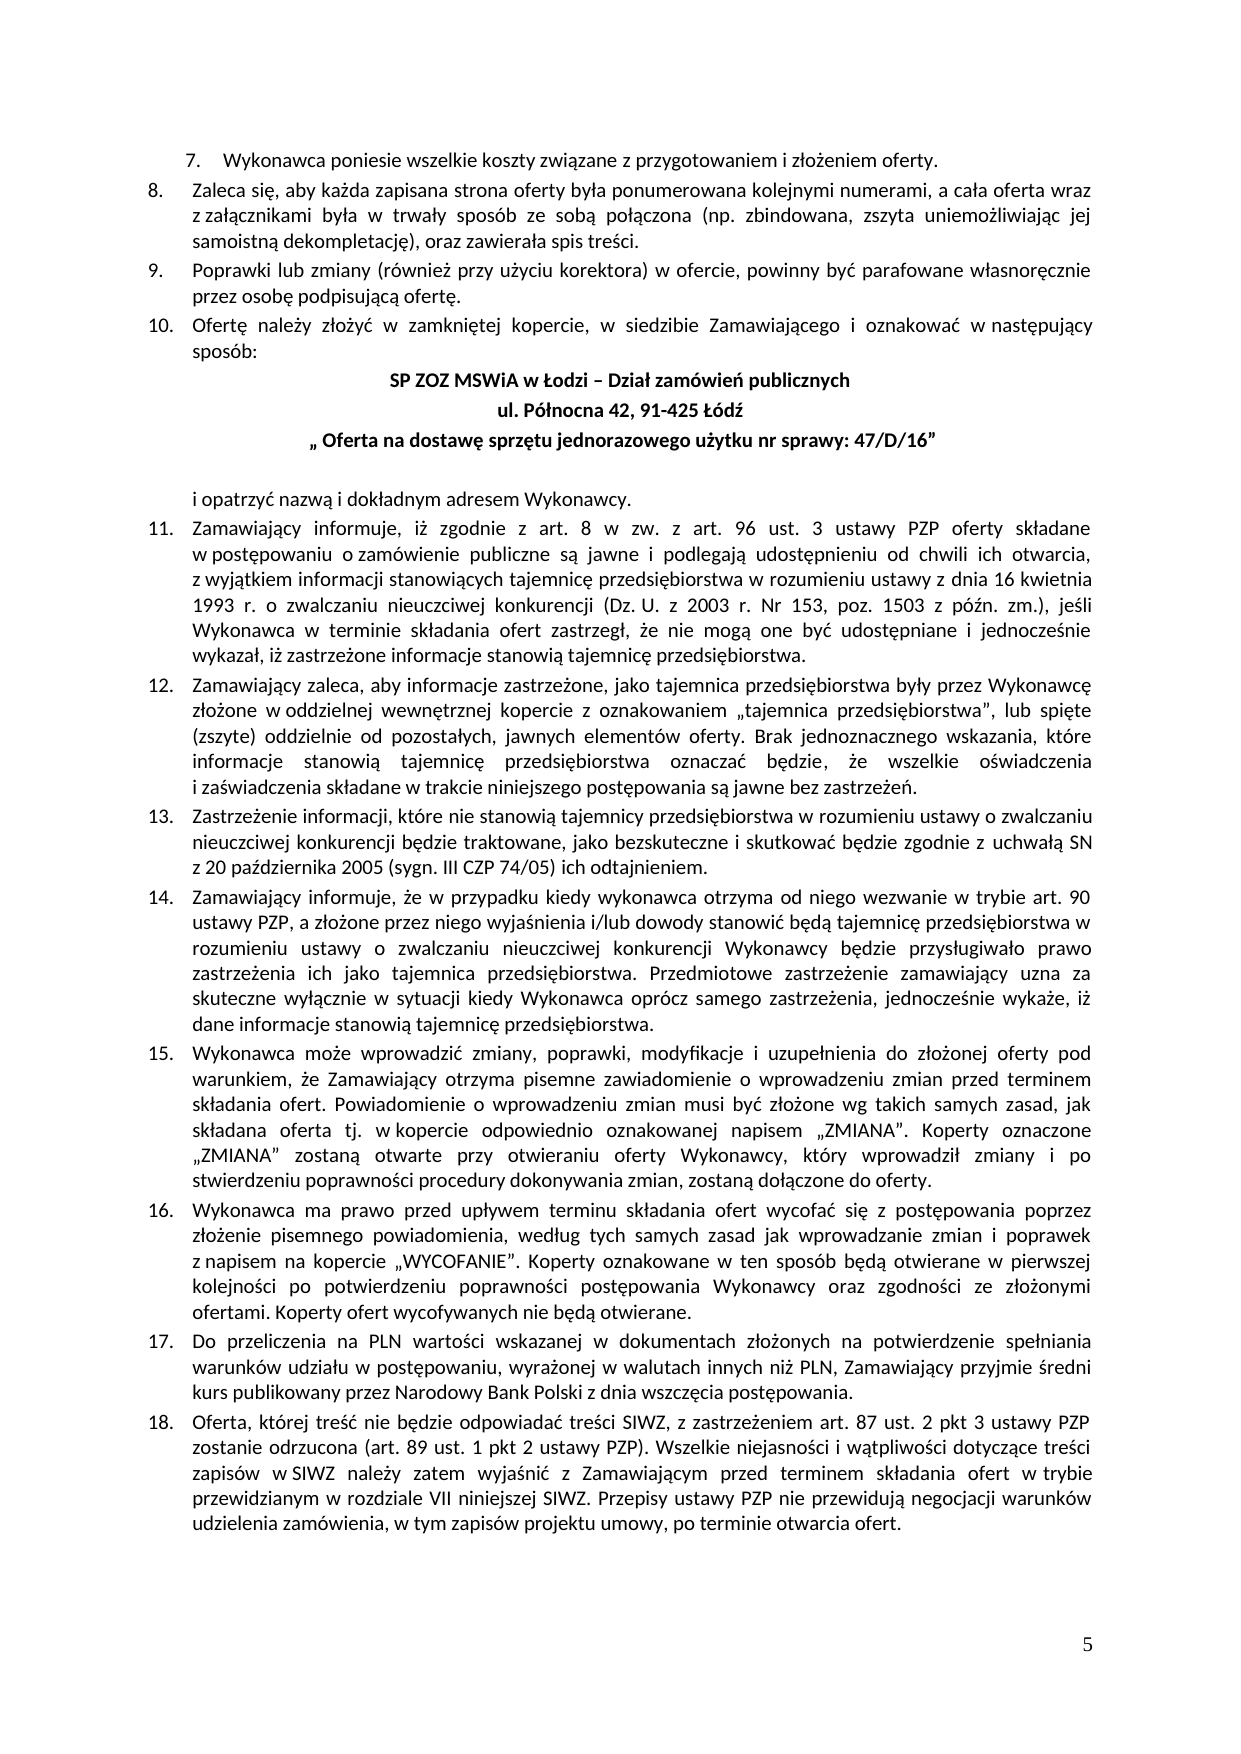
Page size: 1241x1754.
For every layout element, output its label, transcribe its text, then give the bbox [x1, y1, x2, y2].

list Poprawki lub zmiany (również przy użyciu korektora) w ofercie, powinny być parafowane własnoręcznie przez osobę podpisującą ofertę. [148, 258, 1093, 308]
list Wykonawca poniesie wszelkie koszty związane z przygotowaniem i złożeniem oferty. [185, 148, 1093, 173]
list Zastrzeżenie informacji, które nie stanowią tajemnicy przedsiębiorstwa w rozumieniu ustawy o zwalczaniu nieuczciwej konkurencji będzie traktowane, jako bezskuteczne i skutkować będzie zgodnie z uchwałą SN z 20 października 2005 (sygn. III CZP 74/05) ich odtajnieniem. [148, 803, 1093, 880]
list Oferta, której treść nie będzie odpowiadać treści SIWZ, z zastrzeżeniem art. 87 ust. 2 pkt 3 ustawy PZP zostanie odrzucona (art. 89 ust. 1 pkt 2 ustawy PZP). Wszelkie niejasności i wątpliwości dotyczące treści zapisów w SIWZ należy zatem wyjaśnić z Zamawiającym przed terminem składania ofert w trybie przewidzianym w rozdziale VII niniejszej SIWZ. Przepisy ustawy PZP nie przewidują negocjacji warunków udzielenia zamówienia, w tym zapisów projektu umowy, po terminie otwarcia ofert. [148, 1409, 1093, 1536]
text „ Oferta na dostawę sprzętu jednorazowego użytku nr sprawy: 47/D/16” [148, 427, 1093, 452]
list Ofertę należy złożyć w zamkniętej kopercie, w siedzibie Zamawiającego i oznakować w następujący sposób: [148, 313, 1093, 363]
text i opatrzyć nazwą i dokładnym adresem Wykonawcy. [192, 486, 1093, 511]
text SP ZOZ MSWiA w Łodzi – Dział zamówień publicznych [148, 368, 1093, 393]
list Zamawiający informuje, iż zgodnie z art. 8 w zw. z art. 96 ust. 3 ustawy PZP oferty składane w postępowaniu o zamówienie publiczne są jawne i podlegają udostępnieniu od chwili ich otwarcia, z wyjątkiem informacji stanowiących tajemnicę przedsiębiorstwa w rozumieniu ustawy z dnia 16 kwietnia 1993 r. o zwalczaniu nieuczciwej konkurencji (Dz. U. z 2003 r. Nr 153, poz. 1503 z późn. zm.), jeśli Wykonawca w terminie składania ofert zastrzegł, że nie mogą one być udostępniane i jednocześnie wykazał, iż zastrzeżone informacje stanowią tajemnicę przedsiębiorstwa. [148, 516, 1093, 668]
list Do przeliczenia na PLN wartości wskazanej w dokumentach złożonych na potwierdzenie spełniania warunków udziału w postępowaniu, wyrażonej w walutach innych niż PLN, Zamawiający przyjmie średni kurs publikowany przez Narodowy Bank Polski z dnia wszczęcia postępowania. [148, 1328, 1093, 1405]
list Zamawiający zaleca, aby informacje zastrzeżone, jako tajemnica przedsiębiorstwa były przez Wykonawcę złożone w oddzielnej wewnętrznej kopercie z oznakowaniem „tajemnica przedsiębiorstwa”, lub spięte (zszyte) oddzielnie od pozostałych, jawnych elementów oferty. Brak jednoznacznego wskazania, które informacje stanowią tajemnicę przedsiębiorstwa oznaczać będzie, że wszelkie oświadczenia i zaświadczenia składane w trakcie niniejszego postępowania są jawne bez zastrzeżeń. [148, 672, 1093, 799]
list Wykonawca może wprowadzić zmiany, poprawki, modyfikacje i uzupełnienia do złożonej oferty pod warunkiem, że Zamawiający otrzyma pisemne zawiadomienie o wprowadzeniu zmian przed terminem składania ofert. Powiadomienie o wprowadzeniu zmian musi być złożone wg takich samych zasad, jak składana oferta tj. w kopercie odpowiednio oznakowanej napisem „ZMIANA”. Koperty oznaczone „ZMIANA” zostaną otwarte przy otwieraniu oferty Wykonawcy, który wprowadził zmiany i po stwierdzeniu poprawności procedury dokonywania zmian, zostaną dołączone do oferty. [148, 1041, 1093, 1193]
text ul. Północna 42, 91-425 Łódź [148, 397, 1093, 423]
list Wykonawca ma prawo przed upływem terminu składania ofert wycofać się z postępowania poprzez złożenie pisemnego powiadomienia, według tych samych zasad jak wprowadzanie zmian i poprawek z napisem na kopercie „WYCOFANIE”. Koperty oznakowane w ten sposób będą otwierane w pierwszej kolejności po potwierdzeniu poprawności postępowania Wykonawcy oraz zgodności ze złożonymi ofertami. Koperty ofert wycofywanych nie będą otwierane. [148, 1197, 1093, 1324]
list Zamawiający informuje, że w przypadku kiedy wykonawca otrzyma od niego wezwanie w trybie art. 90 ustawy PZP, a złożone przez niego wyjaśnienia i/lub dowody stanowić będą tajemnicę przedsiębiorstwa w rozumieniu ustawy o zwalczaniu nieuczciwej konkurencji Wykonawcy będzie przysługiwało prawo zastrzeżenia ich jako tajemnica przedsiębiorstwa. Przedmiotowe zastrzeżenie zamawiający uzna za skuteczne wyłącznie w sytuacji kiedy Wykonawca oprócz samego zastrzeżenia, jednocześnie wykaże, iż dane informacje stanowią tajemnicę przedsiębiorstwa. [148, 884, 1093, 1036]
list Zaleca się, aby każda zapisana strona oferty była ponumerowana kolejnymi numerami, a cała oferta wraz z załącznikami była w trwały sposób ze sobą połączona (np. zbindowana, zszyta uniemożliwiając jej samoistną dekompletację), oraz zawierała spis treści. [148, 177, 1093, 253]
